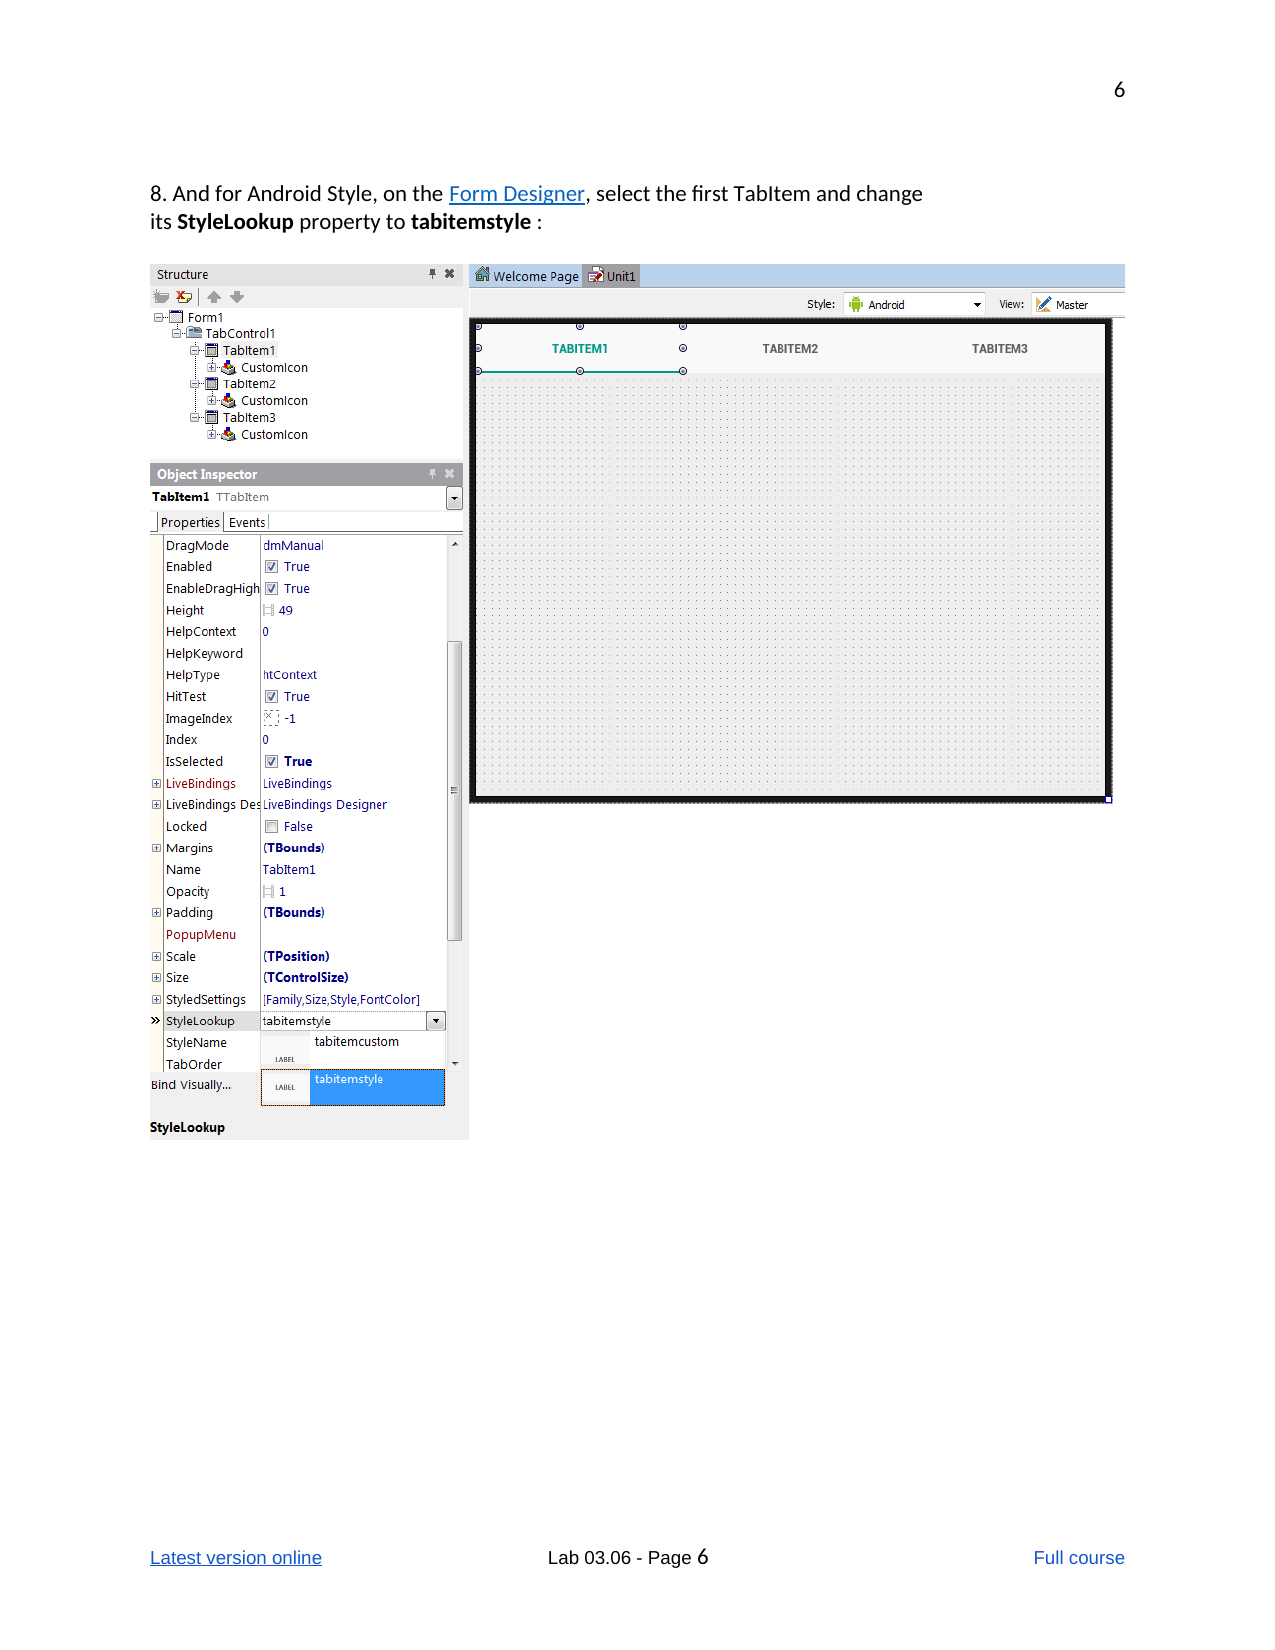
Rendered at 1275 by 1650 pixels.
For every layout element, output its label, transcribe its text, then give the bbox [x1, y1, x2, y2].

picture [150, 264, 1125, 1140]
text 8. And for Android Style, on the Form Designer, select the first TabItem and change its StyleLookup property to tabitemstyle : [150, 179, 1125, 235]
